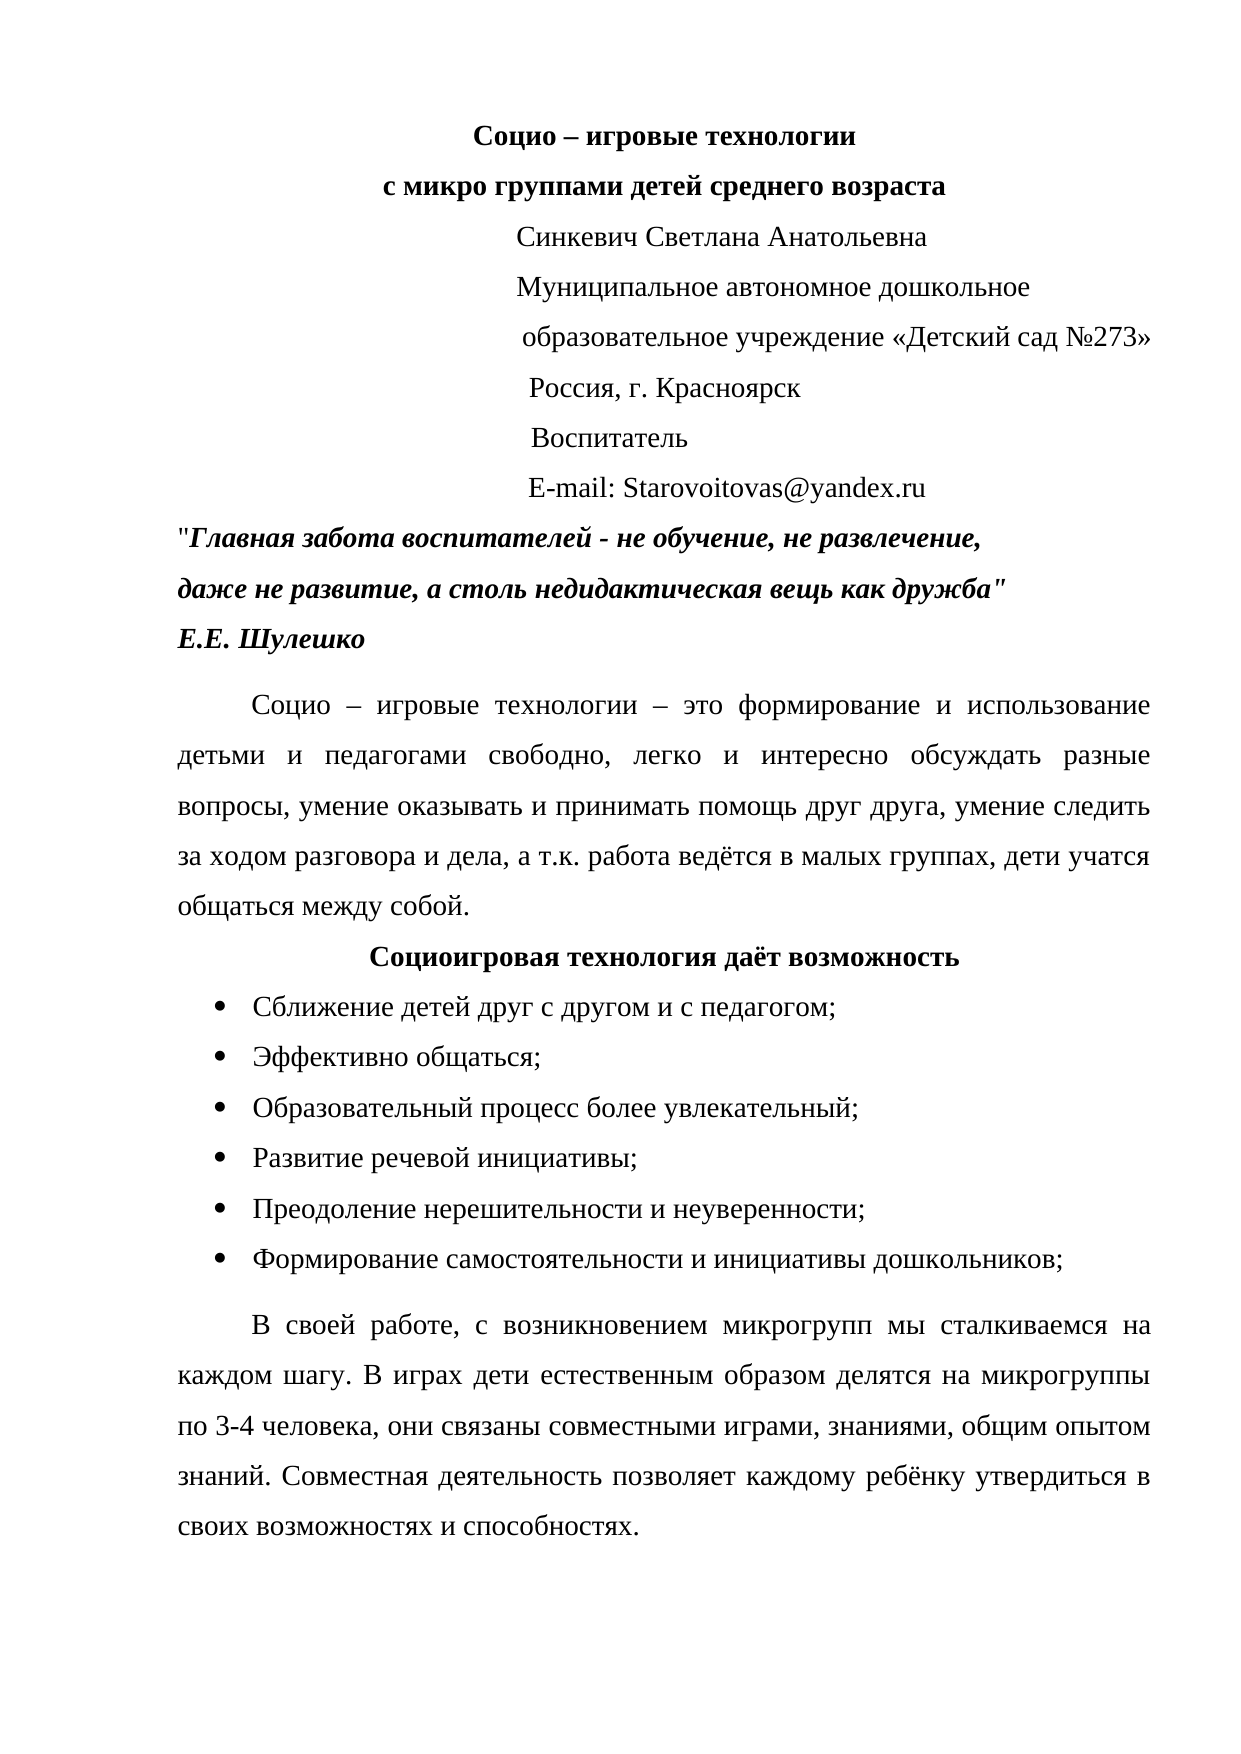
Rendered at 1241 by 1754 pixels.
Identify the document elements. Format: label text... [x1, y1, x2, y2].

list Сближение детей друг с другом и с педагогом; [215, 989, 1152, 1023]
text Синкевич Светлана Анатольевна [398, 219, 1152, 252]
text Социо – игровые технологии [177, 118, 1152, 152]
text Социо – игровые технологии – это формирование и использование детьми и педагогами свободно, легко и интересно обсуждать разные вопросы, умение оказывать и принимать помощь друг друга, умение следить за ходом разговора и дела, а т.к. работа ведётся в малых группах, дети учатся общаться между собой. [177, 687, 1152, 922]
text "Главная забота воспитателей - не обучение, не развлечение, [177, 521, 1152, 554]
text Муниципальное автономное дошкольное [472, 269, 1152, 303]
list Формирование самостоятельности и инициативы дошкольников; [215, 1241, 1152, 1275]
text Е.Е. Шулешко [177, 621, 1152, 655]
text даже не развитие, а столь недидактическая вещь как дружба" [177, 571, 1152, 604]
list Образовательный процесс более увлекательный; [215, 1090, 1152, 1123]
list Эффективно общаться; [215, 1039, 1152, 1073]
list Развитие речевой инициативы; [215, 1140, 1152, 1174]
text с микро группами детей среднего возраста [177, 168, 1152, 202]
text Социоигровая технология даёт возможность [177, 939, 1152, 972]
text Россия, г. Красноярск [177, 370, 1152, 403]
text Воспитатель [472, 420, 1152, 453]
text образовательное учреждение «Детский сад №273» [177, 319, 1152, 353]
text E-mail: Starovoitovas@yandex.ru [251, 470, 1152, 504]
text В своей работе, с возникновением микрогрупп мы сталкиваемся на каждом шагу. В играх дети естественным образом делятся на микрогруппы по 3-4 человека, они связаны совместными играми, знаниями, общим опытом знаний. Совместная деятельность позволяет каждому ребёнку утвердиться в своих возможностях и способностях. [177, 1307, 1152, 1542]
list Преодоление нерешительности и неуверенности; [215, 1191, 1152, 1224]
